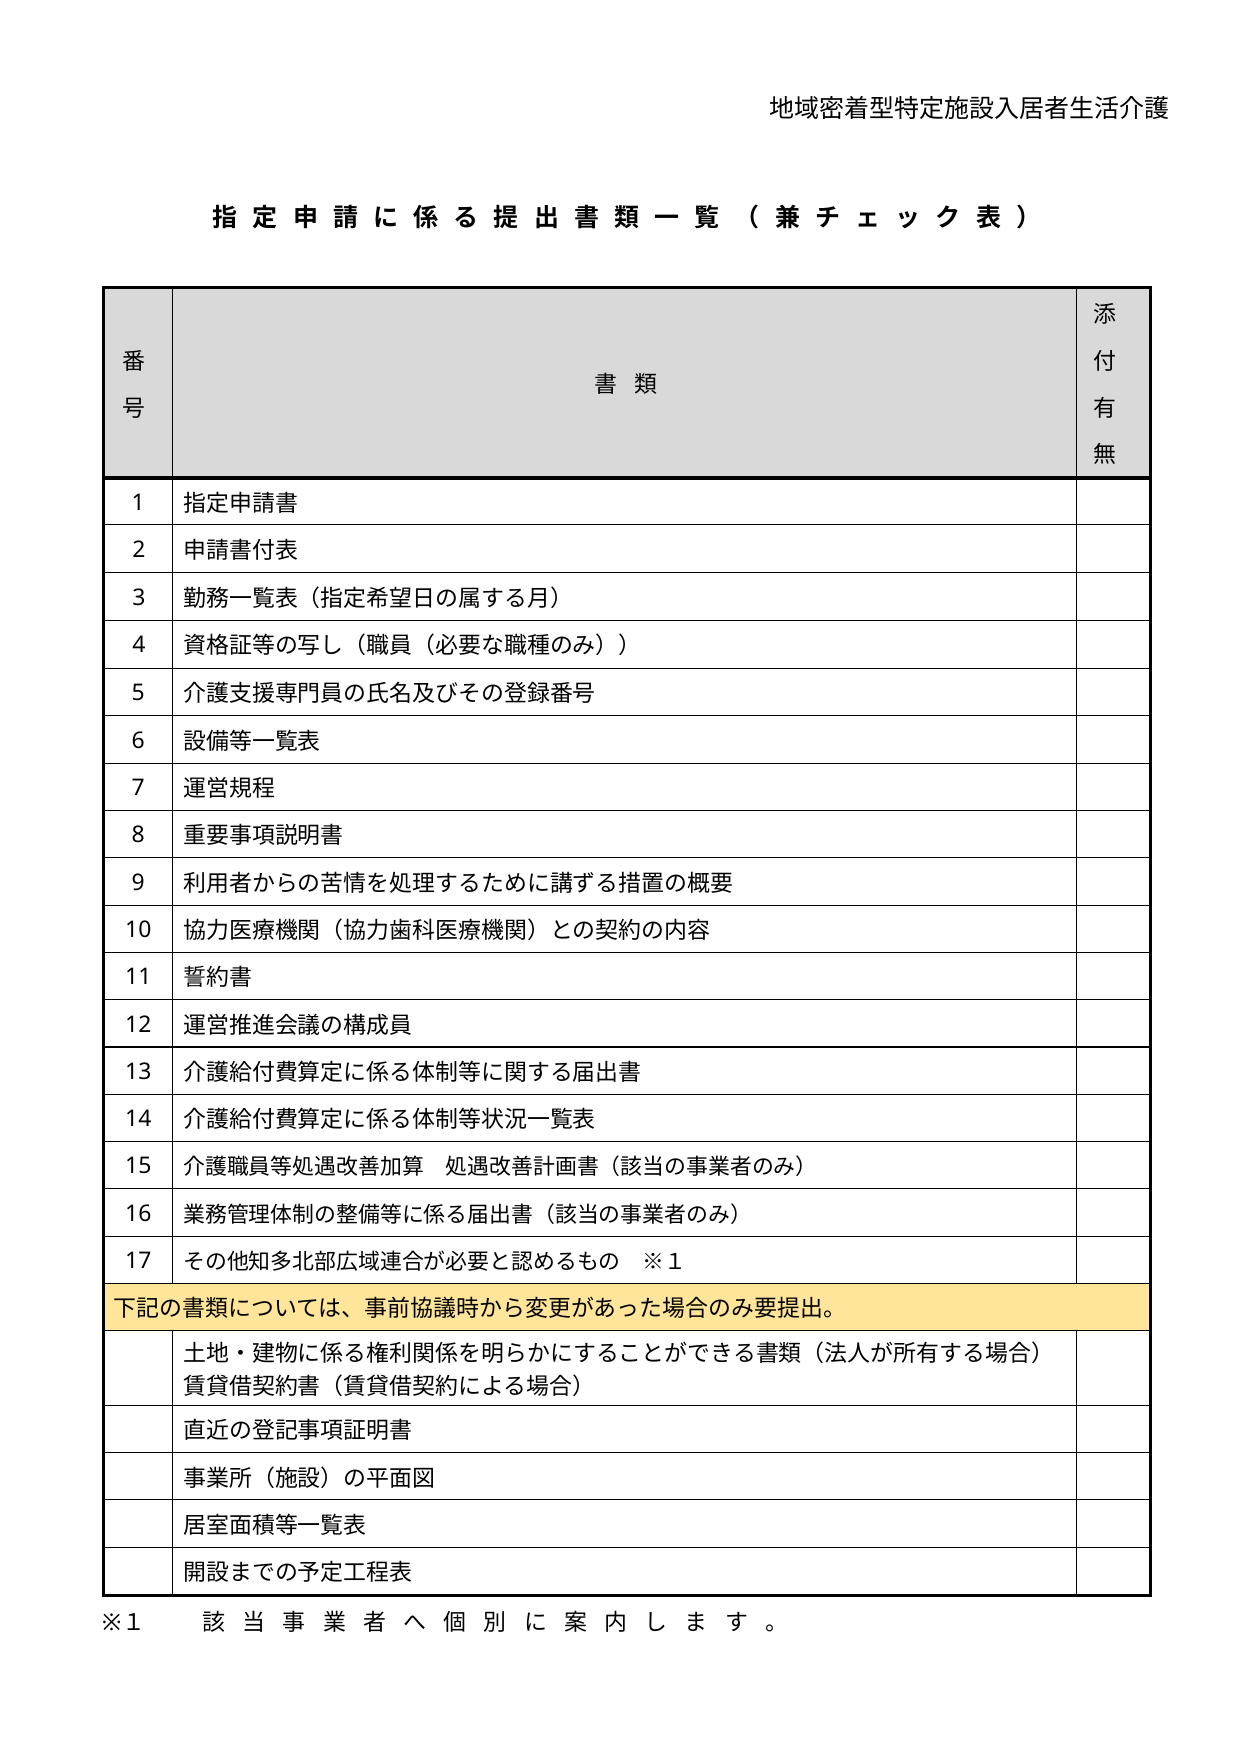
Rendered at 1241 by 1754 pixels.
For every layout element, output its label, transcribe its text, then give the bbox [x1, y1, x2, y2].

table_cell [1077, 953, 1149, 999]
table_cell 土地・建物に係る権利関係を明らかにすることができる書類（法人が所有する場合） 賃貸借契約書（賃貸借契約による場合） [173, 1331, 1076, 1405]
table_cell [1077, 1095, 1149, 1141]
table_cell 14 [105, 1095, 172, 1141]
table_cell 2 [105, 525, 172, 572]
table_cell 勤務一覧表（指定希望日の属する月） [173, 573, 1076, 619]
table_cell 誓約書 [173, 953, 1076, 999]
table_cell 開設までの予定工程表 [173, 1548, 1076, 1594]
table_cell 重要事項説明書 [173, 811, 1076, 857]
table_cell 13 [105, 1048, 172, 1094]
table_cell 設備等一覧表 [173, 716, 1076, 763]
table_cell 申請書付表 [173, 525, 1076, 572]
table_cell 6 [105, 716, 172, 763]
table_cell [105, 1453, 172, 1499]
text ※１ 該当事業者へ個別に案内します。 [102, 1597, 1167, 1644]
table_cell [1077, 811, 1149, 857]
text 指定申請に係る提出書類一覧（兼チェック表） [102, 192, 1167, 239]
table_cell 12 [105, 1000, 172, 1046]
table_cell 直近の登記事項証明書 [173, 1406, 1076, 1452]
table_cell [1077, 1331, 1149, 1405]
table_cell 居室面積等一覧表 [173, 1500, 1076, 1547]
table_cell 5 [105, 669, 172, 715]
table_cell 介護職員等処遇改善加算 処遇改善計画書（該当の事業者のみ） [173, 1142, 1076, 1188]
table_cell [1077, 1453, 1149, 1499]
table_cell [105, 1331, 172, 1405]
table_cell 指定申請書 [173, 480, 1076, 524]
table_cell [1077, 1237, 1149, 1283]
table_cell [1077, 1142, 1149, 1188]
table_cell [1077, 1406, 1149, 1452]
table_cell 介護給付費算定に係る体制等に関する届出書 [173, 1048, 1076, 1094]
table_cell [1077, 716, 1149, 763]
table_cell 運営推進会議の構成員 [173, 1000, 1076, 1046]
table_cell 16 [105, 1189, 172, 1236]
table_cell [1077, 669, 1149, 715]
table_cell 4 [105, 621, 172, 667]
table_cell [1077, 621, 1149, 667]
table_cell [1077, 525, 1149, 572]
table_cell 下記の書類については、事前協議時から変更があった場合のみ要提出。 [105, 1284, 1149, 1330]
table_cell 資格証等の写し（職員（必要な職種のみ）） [173, 621, 1076, 667]
table_cell [105, 1406, 172, 1452]
table_cell [1077, 858, 1149, 904]
table_cell [1077, 906, 1149, 952]
table_cell その他知多北部広域連合が必要と認めるもの ※１ [173, 1237, 1076, 1283]
table_cell 1 [105, 480, 172, 524]
table_header 番号 [105, 289, 172, 476]
table_cell 事業所（施設）の平面図 [173, 1453, 1076, 1499]
table_cell [1077, 573, 1149, 619]
table_cell [1077, 480, 1149, 524]
table_cell [1077, 1048, 1149, 1094]
table_cell 17 [105, 1237, 172, 1283]
table_cell [1077, 1548, 1149, 1594]
table_header 添付有無 [1077, 289, 1149, 476]
table_cell 協力医療機関（協力歯科医療機関）との契約の内容 [173, 906, 1076, 952]
table_cell 8 [105, 811, 172, 857]
table_cell 7 [105, 764, 172, 810]
table_cell 15 [105, 1142, 172, 1188]
table_cell [1077, 1500, 1149, 1547]
table_cell 11 [105, 953, 172, 999]
table_header 書類 [173, 289, 1076, 476]
table_cell 10 [105, 906, 172, 952]
table_cell 利用者からの苦情を処理するために講ずる措置の概要 [173, 858, 1076, 904]
table_cell 業務管理体制の整備等に係る届出書（該当の事業者のみ） [173, 1189, 1076, 1236]
table_cell 介護給付費算定に係る体制等状況一覧表 [173, 1095, 1076, 1141]
table_cell 3 [105, 573, 172, 619]
table_cell 9 [105, 858, 172, 904]
table_cell [105, 1548, 172, 1594]
table_cell 介護支援専門員の氏名及びその登録番号 [173, 669, 1076, 715]
table_cell [1077, 764, 1149, 810]
table_cell [1077, 1189, 1149, 1236]
table_cell 運営規程 [173, 764, 1076, 810]
table_cell [1077, 1000, 1149, 1046]
table_cell [105, 1500, 172, 1547]
